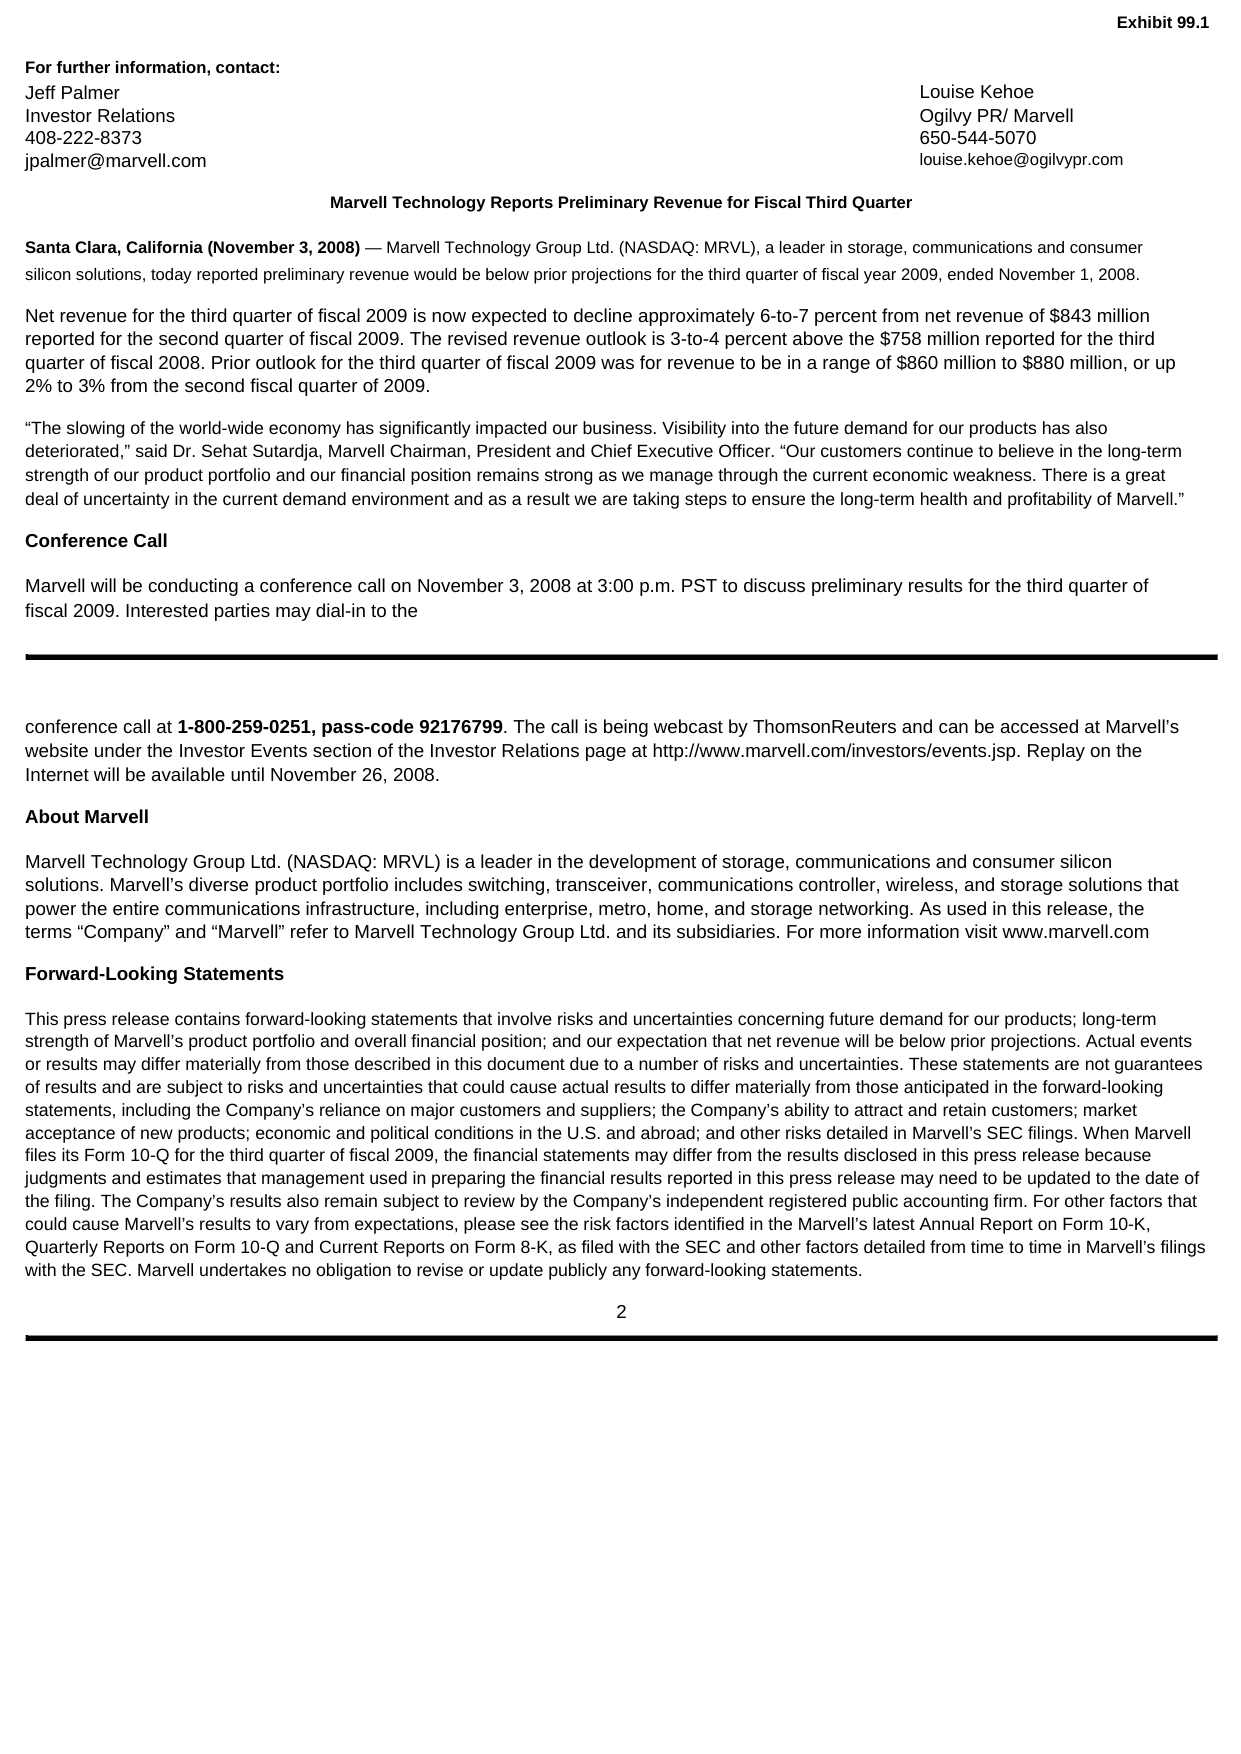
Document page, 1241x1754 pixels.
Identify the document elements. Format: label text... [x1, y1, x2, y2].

picture [25, 1335, 1218, 1341]
text conference call at 1-800-259-0251, pass-code 92176799. The call is being webcast by ThomsonReuters and can be accessed at Marvell’s website under the Investor Events section of the Investor Relations page at http://www.marvell.com/investors/events.jsp. Replay on the Internet will be available until November 26, 2008. [25, 716, 1199, 785]
text 408-222-8373 [25, 127, 844, 148]
text This press release contains forward-looking statements that involve risks and uncertainties concerning future demand for our products; long-term strength of Marvell’s product portfolio and overall financial position; and our expectation that net revenue will be below prior projections. Actual events or results may differ materially from those described in this document due to a number of risks and uncertainties. These statements are not guarantees of results and are subject to risks and uncertainties that could cause actual results to differ materially from those anticipated in the forward-looking statements, including the Company’s reliance on major customers and suppliers; the Company’s ability to attract and retain customers; market acceptance of new products; economic and political conditions in the U.S. and abroad; and other risks detailed in Marvell’s SEC filings. When Marvell files its Form 10-Q for the third quarter of fiscal 2009, the financial statements may differ from the results disclosed in this press release because judgments and estimates that management used in preparing the financial results reported in this press release may need to be updated to the date of the filing. The Company’s results also remain subject to review by the Company’s independent registered public accounting firm. For other factors that could cause Marvell’s results to vary from expectations, please see the risk factors identified in the Marvell’s latest Annual Report on Form 10-K, Quarterly Reports on Form 10-Q and Current Reports on Form 8-K, as filed with the SEC and other factors detailed from time to time in Marvell’s filings with the SEC. Marvell undertakes no obligation to revise or update publicly any forward-looking statements. [25, 1008, 1211, 1280]
text Marvell will be conducting a conference call on November 3, 2008 at 3:00 p.m. PST to discuss preliminary results for the third quarter of fiscal 2009. Interested parties may dial-in to the [25, 575, 1151, 621]
text Louise Kehoe [919, 81, 1215, 102]
text Conference Call [25, 529, 1215, 551]
text 2 [25, 1301, 1217, 1322]
text Forward-Looking Statements [25, 963, 1215, 984]
text Marvell Technology Group Ltd. (NASDAQ: MRVL) is a leader in the development of storage, communications and consumer silicon solutions. Marvell’s diverse product portfolio includes switching, transceiver, communications controller, wireless, and storage solutions that power the entire communications infrastructure, including enterprise, metro, home, and storage networking. As used in this release, the terms “Company” and “Marvell” refer to Marvell Technology Group Ltd. and its subsidiaries. For more information visit www.marvell.com [25, 851, 1188, 942]
text For further information, contact: [25, 58, 844, 77]
text About Marvell [25, 806, 1215, 827]
picture [25, 654, 1218, 660]
text Santa Clara, California (November 3, 2008) — Marvell Technology Group Ltd. (NASDAQ: MRVL), a leader in storage, communications and consumer silicon solutions, today reported preliminary revenue would be below prior projections for the third quarter of fiscal year 2009, ended November 1, 2008. [25, 237, 1190, 284]
text Net revenue for the third quarter of fiscal 2009 is now expected to decline approximately 6-to-7 percent from net revenue of $843 million reported for the second quarter of fiscal 2009. The revised revenue outlook is 3-to-4 percent above the $758 million reported for the third quarter of fiscal 2008. Prior outlook for the third quarter of fiscal 2009 was for revenue to be in a range of $860 million to $880 million, or up 2% to 3% from the second fiscal quarter of 2009. [25, 305, 1207, 396]
text Investor Relations [25, 104, 844, 126]
text Exhibit 99.1 [1117, 13, 1215, 32]
text Ogilvy PR/ Marvell [919, 104, 1215, 126]
text Jeff Palmer [25, 82, 844, 103]
text 650-544-5070 [919, 127, 1215, 148]
text louise.kehoe@ogilvypr.com [919, 149, 1215, 169]
text “The slowing of the world-wide economy has significantly impacted our business. Visibility into the future demand for our products has also deteriorated,” said Dr. Sehat Sutardja, Marvell Chairman, President and Chief Executive Officer. “Our customers continue to believe in the long-term strength of our product portfolio and our financial position remains strong as we manage through the current economic weakness. There is a great deal of uncertainty in the current demand environment and as a result we are taking steps to ensure the long-term health and profitability of Marvell.” [25, 417, 1201, 509]
text Marvell Technology Reports Preliminary Revenue for Fiscal Third Quarter [25, 192, 1217, 212]
text jpalmer@marvell.com [25, 149, 844, 171]
